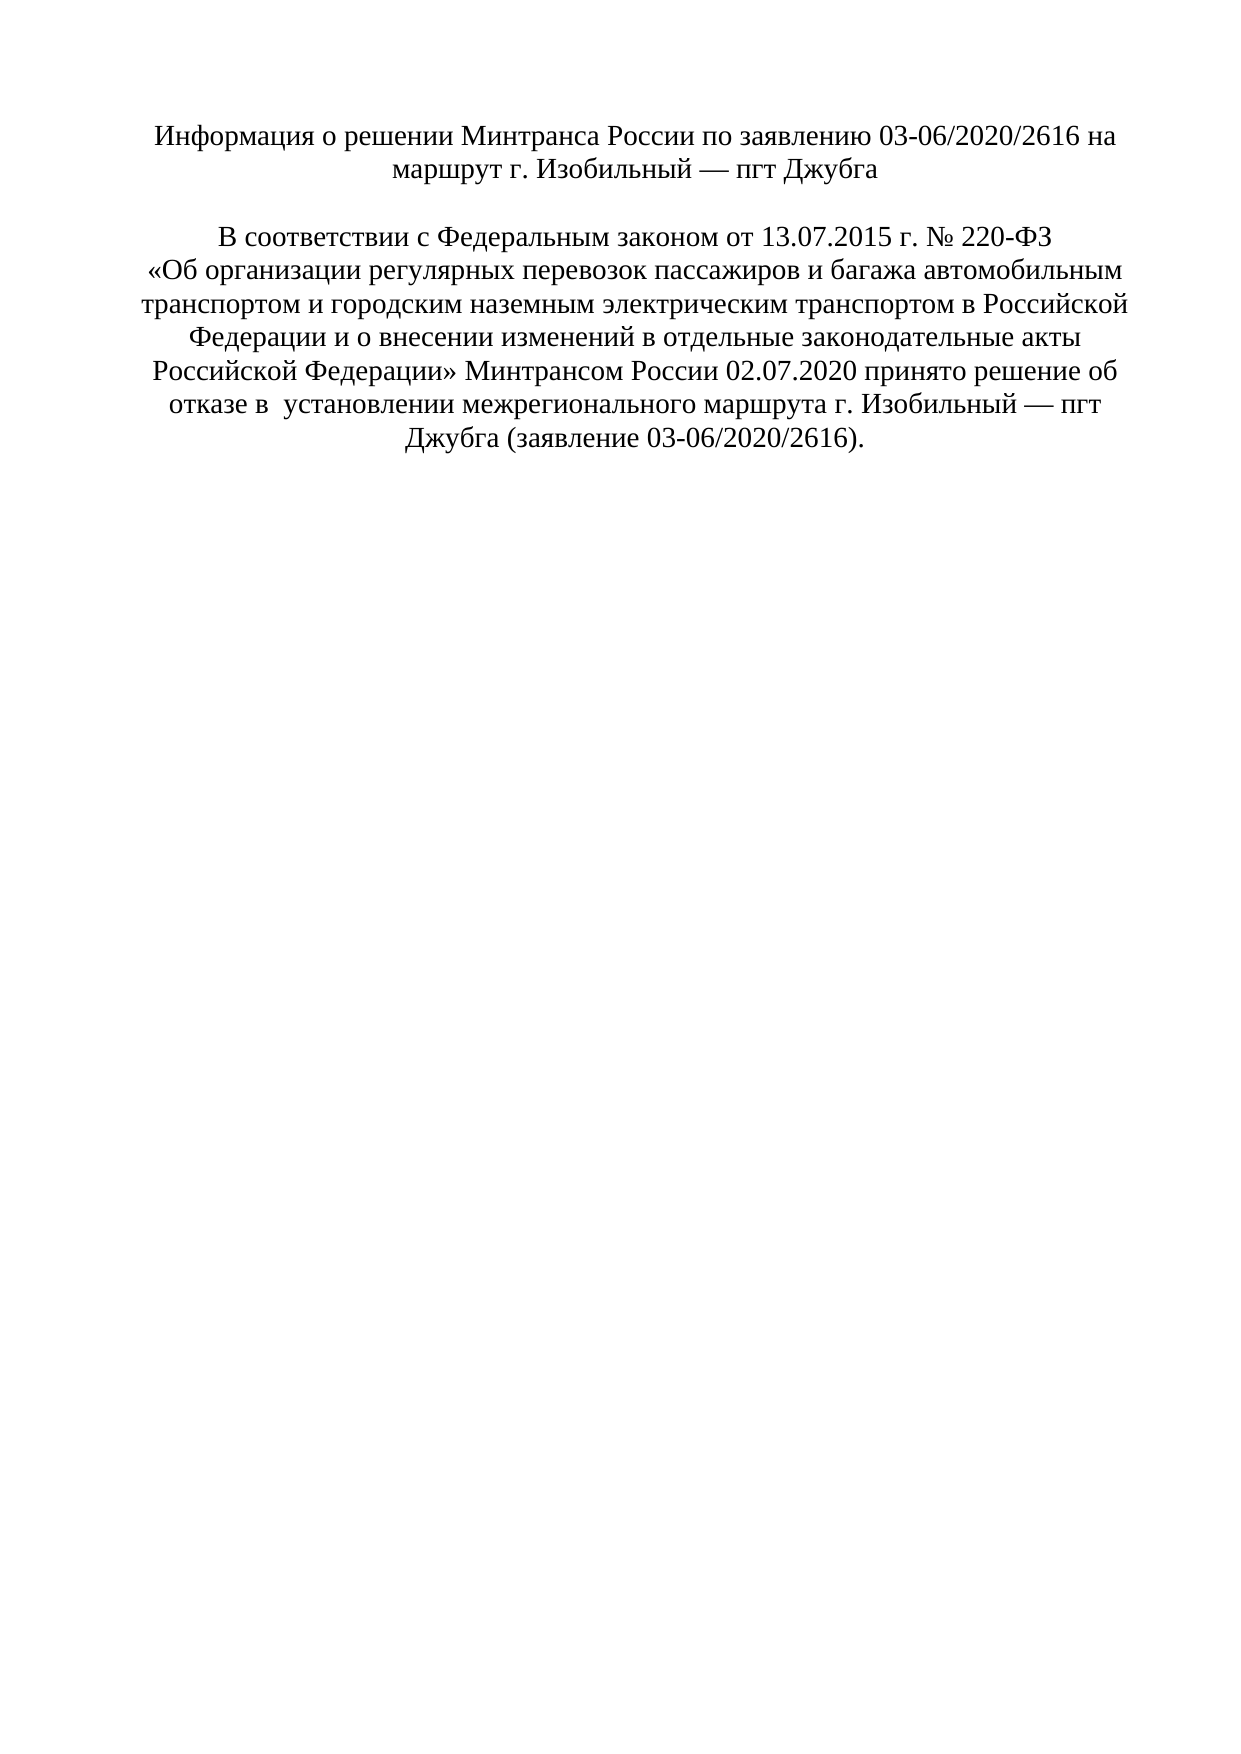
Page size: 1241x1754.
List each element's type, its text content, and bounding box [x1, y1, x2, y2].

text Информация о решении Минтранса России по заявлению 03-06/2020/2616 на маршрут г. Изобильный — пгт Джубга [118, 118, 1152, 185]
text В соответствии с Федеральным законом от 13.07.2015 г. № 220-ФЗ «Об организации регулярных перевозок пассажиров и багажа автомобильным транспортом и городским наземным электрическим транспортом в Российской Федерации и о внесении изменений в отдельные законодательные акты Российской Федерации» Минтрансом России 02.07.2020 принято решение об отказе в установлении межрегионального маршрута г. Изобильный — пгт Джубга (заявление 03-06/2020/2616). [118, 219, 1152, 453]
